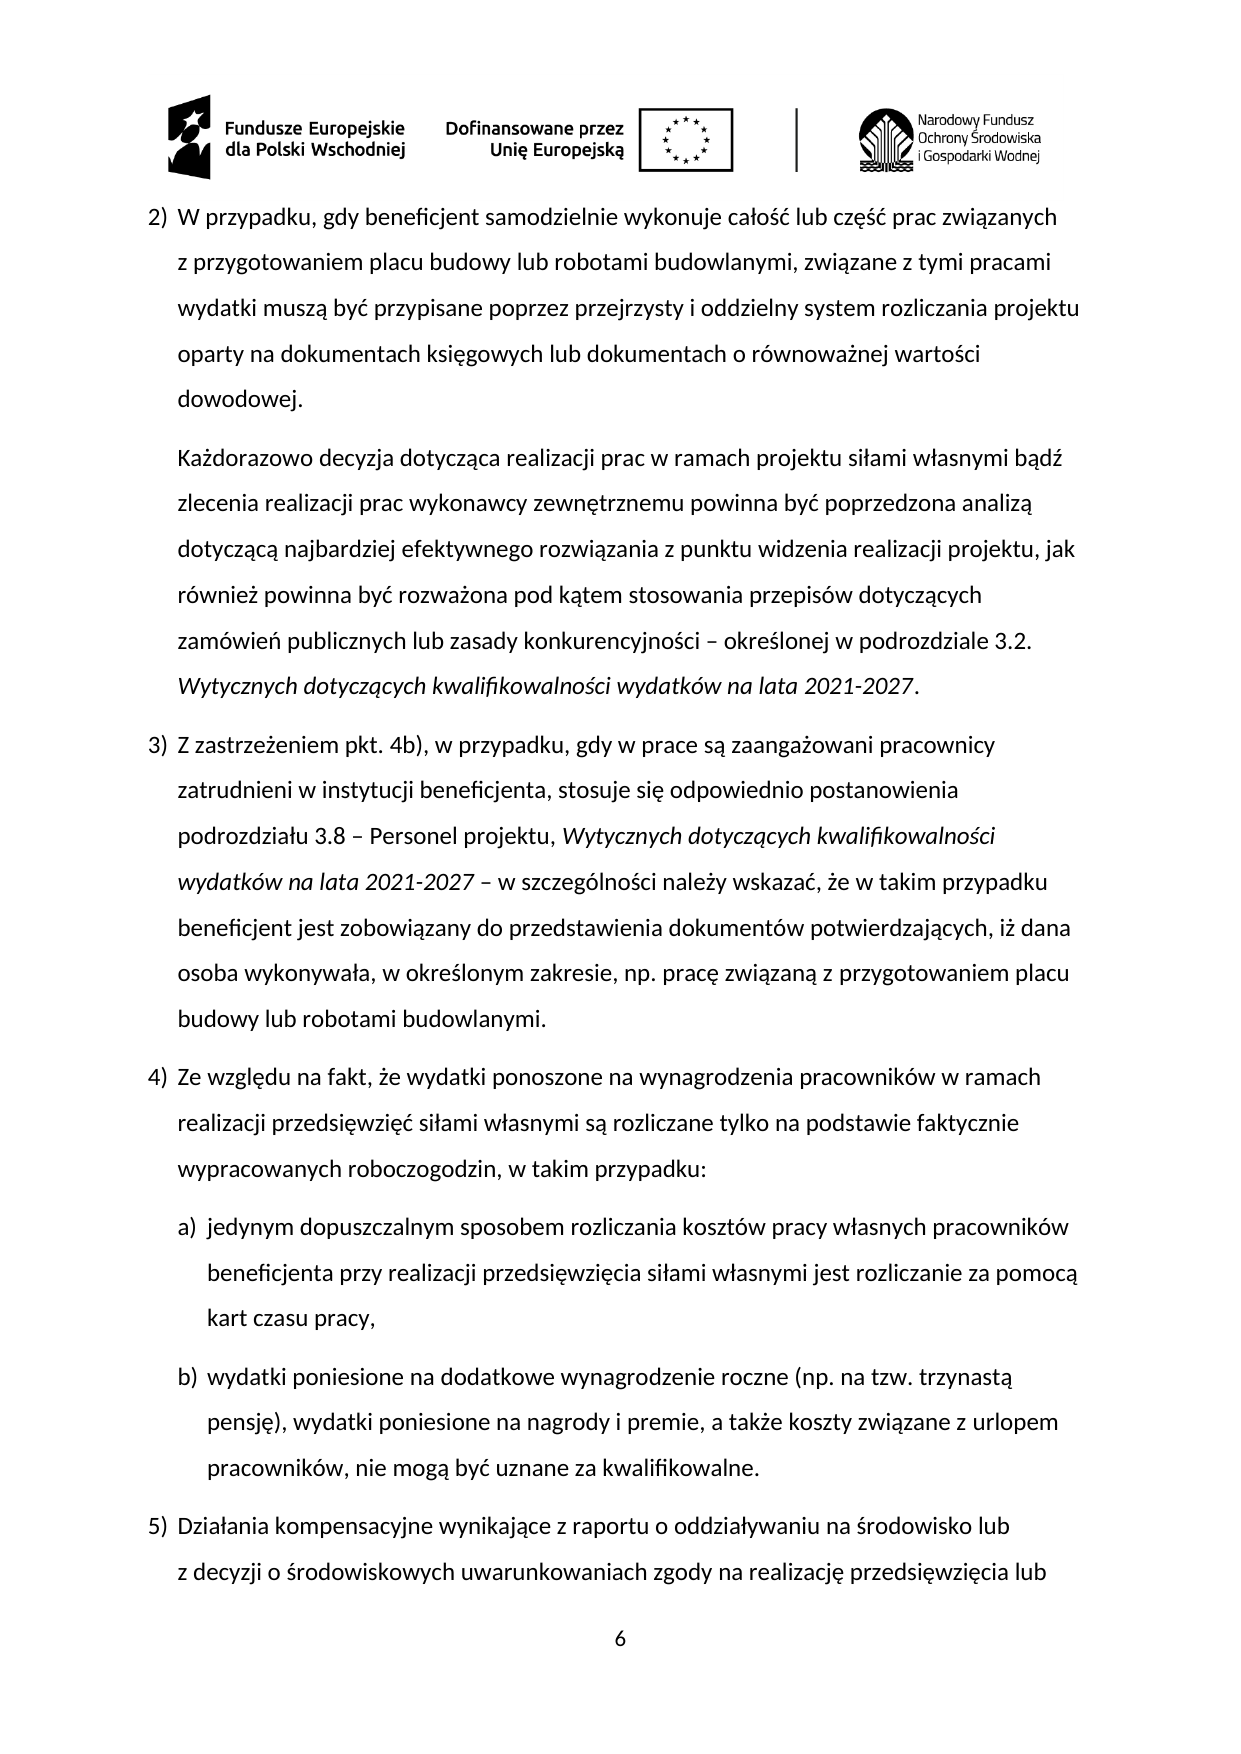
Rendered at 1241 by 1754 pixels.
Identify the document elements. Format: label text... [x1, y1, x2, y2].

list Z zastrzeżeniem pkt. 4b), w przypadku, gdy w prace są zaangażowani pracownicy zatrudnieni w instytucji beneficjenta, stosuje się odpowiednio postanowienia podrozdziału 3.8 – Personel projektu, Wytycznych dotyczących kwalifikowalności wydatków na lata 2021-2027 – w szczególności należy wskazać, że w takim przypadku beneficjent jest zobowiązany do przedstawienia dokumentów potwierdzających, iż dana osoba wykonywała, w określonym zakresie, np. pracę związaną z przygotowaniem placu budowy lub robotami budowlanymi. [148, 729, 1093, 1034]
list wydatki poniesione na dodatkowe wynagrodzenie roczne (np. na tzw. trzynastą pensję), wydatki poniesione na nagrody i premie, a także koszty związane z urlopem pracowników, nie mogą być uznane za kwalifikowalne. [177, 1361, 1093, 1483]
picture [147, 73, 1064, 201]
list W przypadku, gdy beneficjent samodzielnie wykonuje całość lub część prac związanych z przygotowaniem placu budowy lub robotami budowlanymi, związane z tymi pracami wydatki muszą być przypisane poprzez przejrzysty i oddzielny system rozliczania projektu oparty na dokumentach księgowych lub dokumentach o równoważnej wartości dowodowej. [148, 201, 1093, 414]
list jedynym dopuszczalnym sposobem rozliczania kosztów pracy własnych pracowników beneficjenta przy realizacji przedsięwzięcia siłami własnymi jest rozliczanie za pomocą kart czasu pracy, [177, 1211, 1093, 1333]
list Ze względu na fakt, że wydatki ponoszone na wynagrodzenia pracowników w ramach realizacji przedsięwzięć siłami własnymi są rozliczane tylko na podstawie faktycznie wypracowanych roboczogodzin, w takim przypadku: [148, 1061, 1093, 1183]
text Każdorazowo decyzja dotycząca realizacji prac w ramach projektu siłami własnymi bądź zlecenia realizacji prac wykonawcy zewnętrznemu powinna być poprzedzona analizą dotyczącą najbardziej efektywnego rozwiązania z punktu widzenia realizacji projektu, jak również powinna być rozważona pod kątem stosowania przepisów dotyczących zamówień publicznych lub zasady konkurencyjności – określonej w podrozdziale 3.2. Wytycznych dotyczących kwalifikowalności wydatków na lata 2021-2027. [177, 442, 1093, 701]
